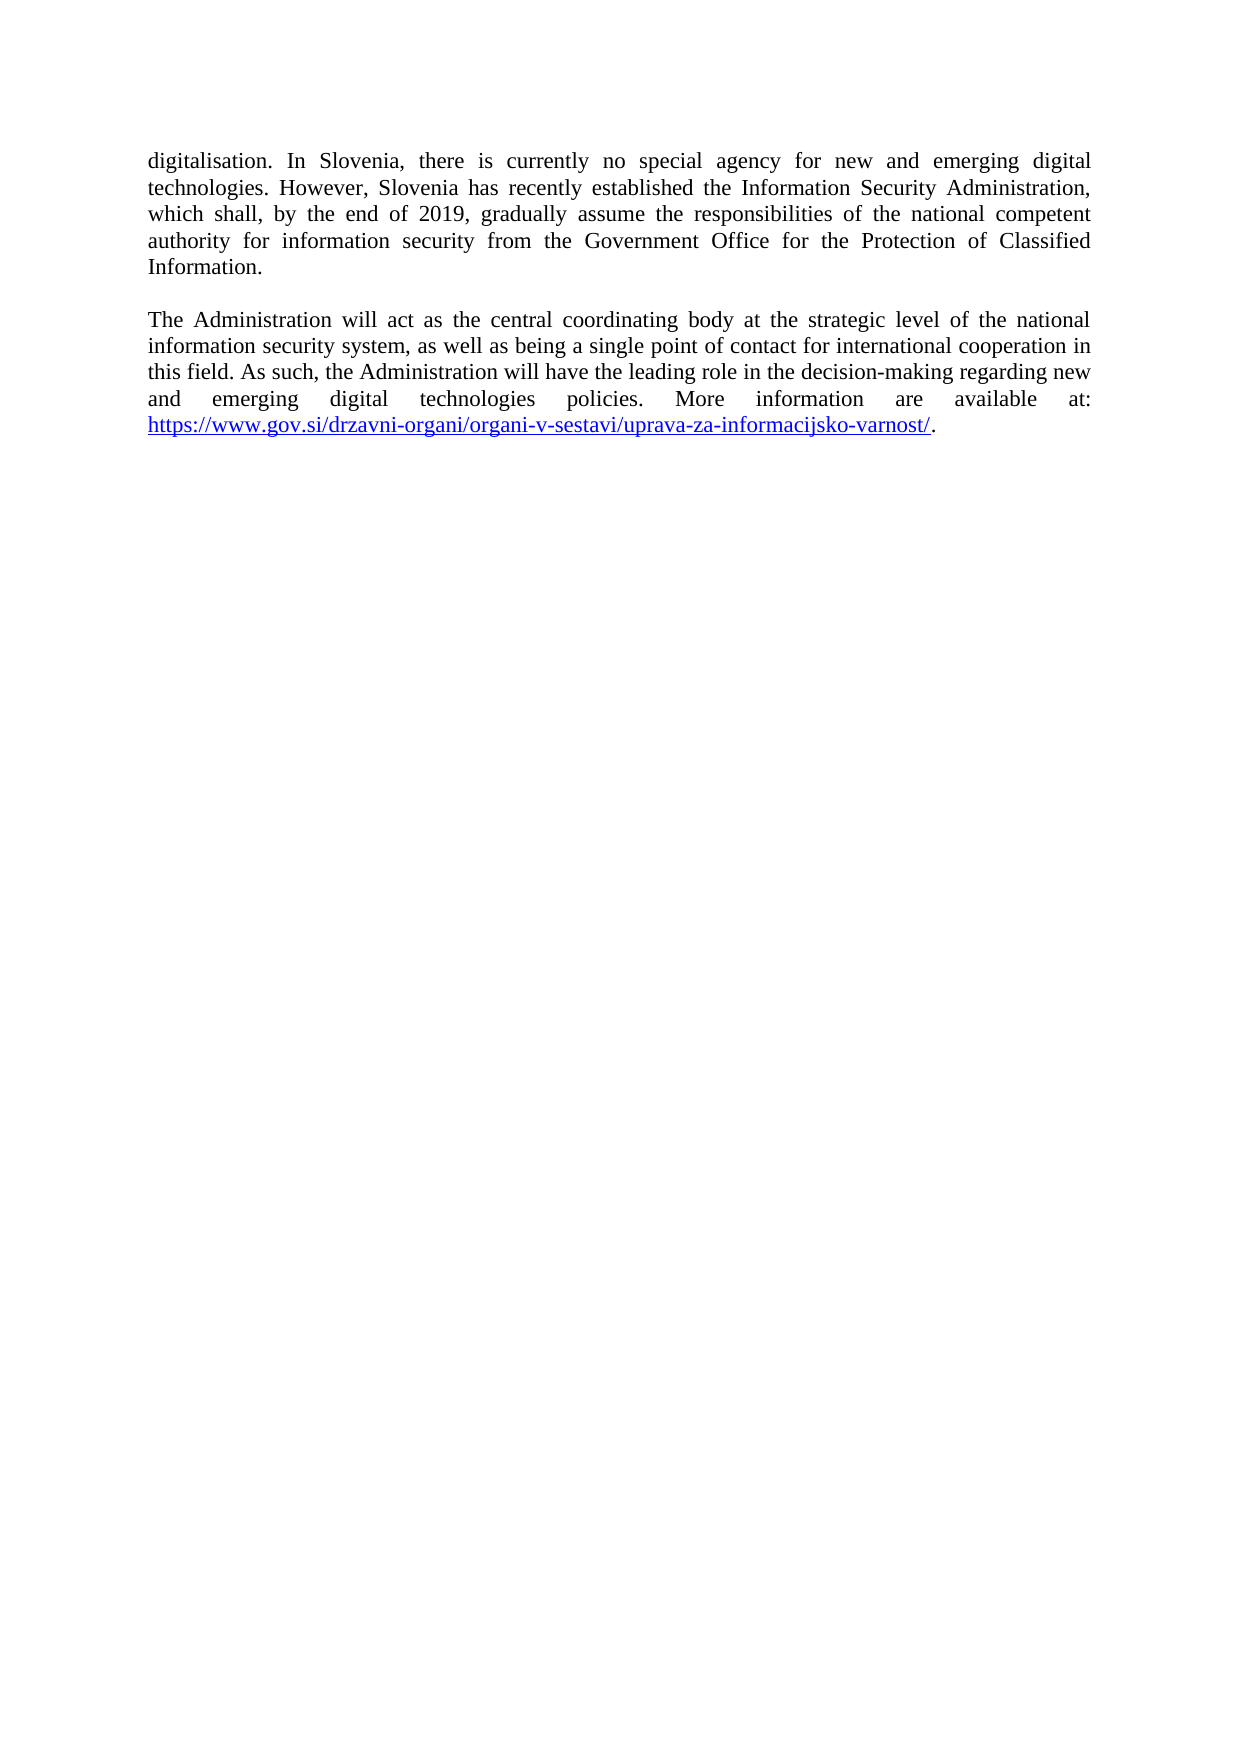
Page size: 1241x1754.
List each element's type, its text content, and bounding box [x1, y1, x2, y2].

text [148, 148, 1093, 279]
text The Administration will act as the central coordinating body at the strategic level of the national information security system, as well as being a single point of contact for international cooperation in this field. As such, the Administration will have the leading role in the decision-making regarding new and emerging digital technologies policies. More information are available at: https://www.gov.si/drzavni-organi/organi-v-sestavi/uprava-za-informacijsko-varnost/. [148, 306, 1093, 462]
